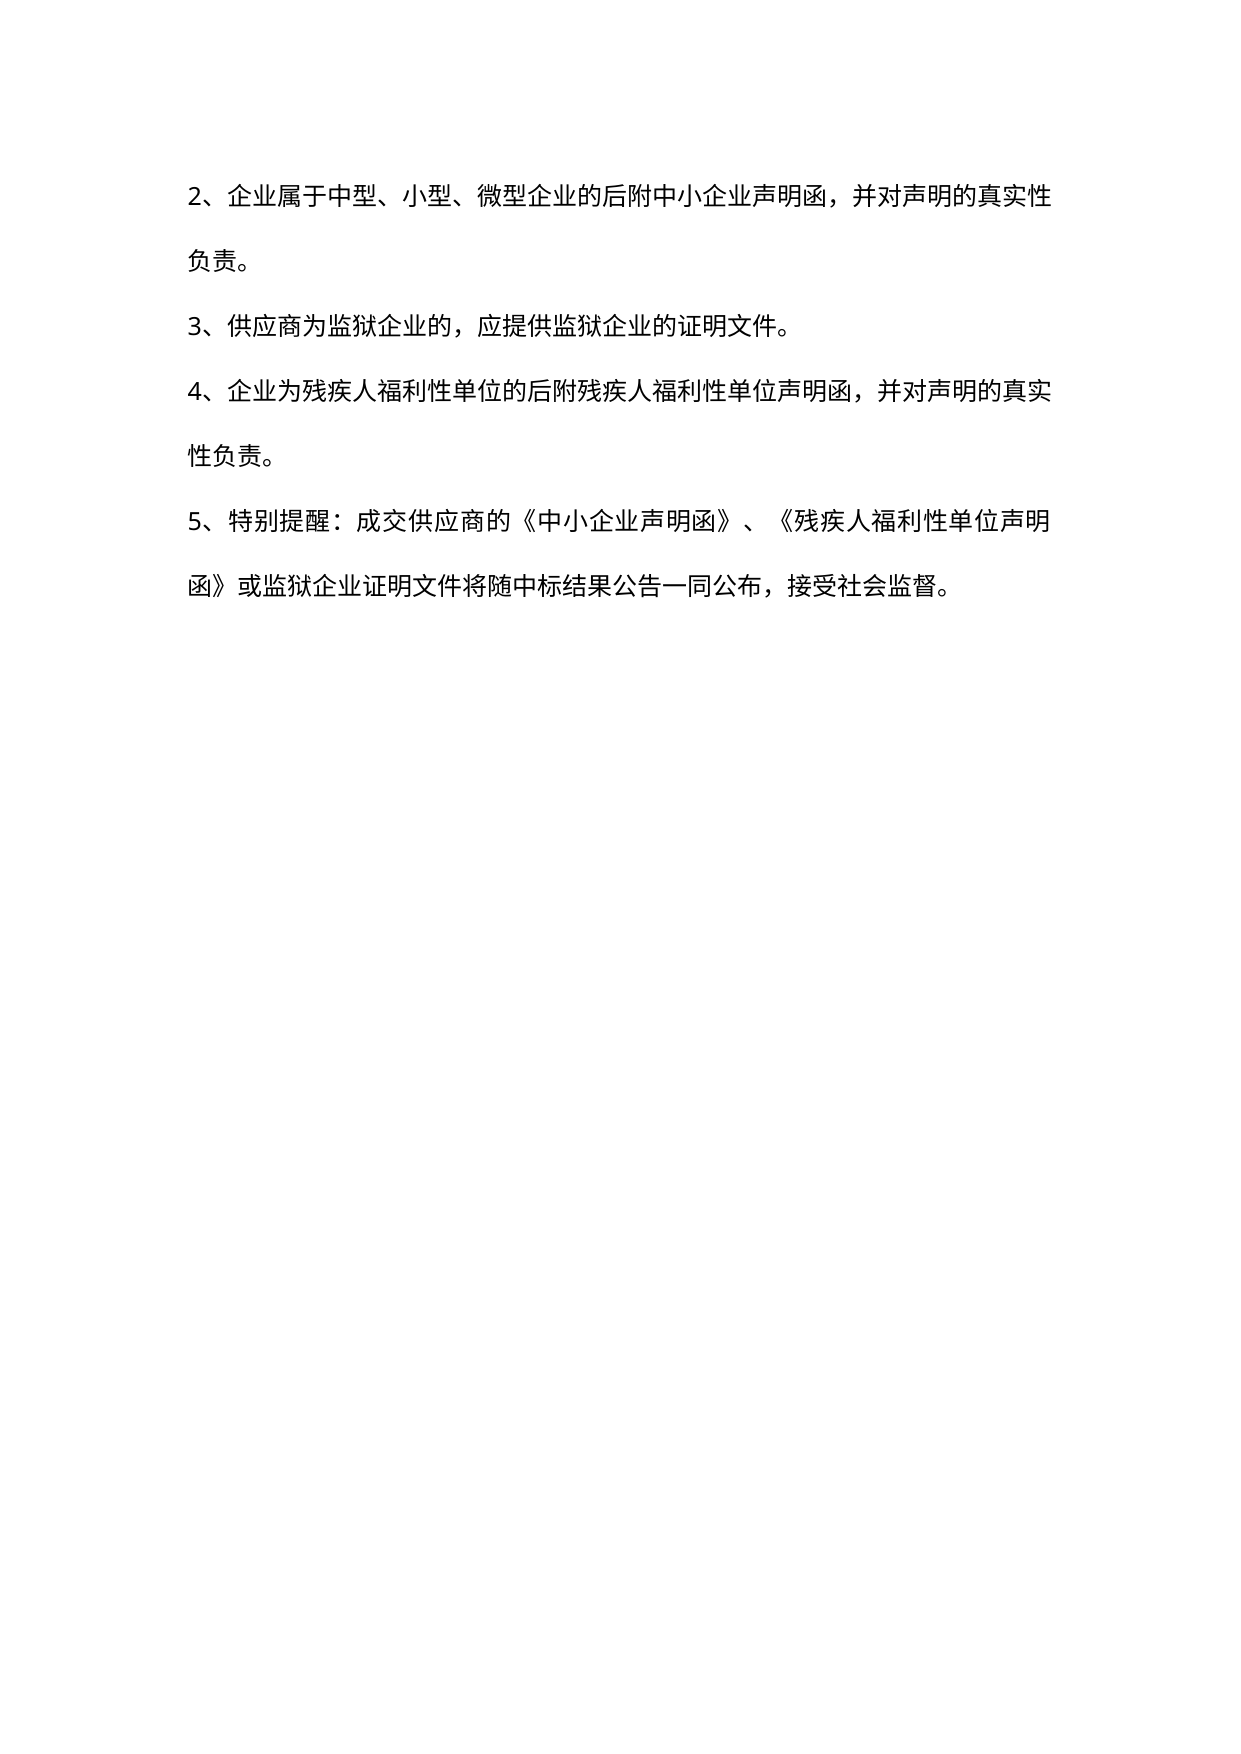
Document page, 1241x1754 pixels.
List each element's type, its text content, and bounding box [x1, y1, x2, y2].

text 2、企业属于中型、小型、微型企业的后附中小企业声明函，并对声明的真实性负责。 [187, 162, 1053, 292]
text 4、企业为残疾人福利性单位的后附残疾人福利性单位声明函，并对声明的真实性负责。 [187, 357, 1053, 487]
text 5、特别提醒：成交供应商的《中小企业声明函》、《残疾人福利性单位声明函》或监狱企业证明文件将随中标结果公告一同公布，接受社会监督。 [187, 487, 1053, 617]
text 3、供应商为监狱企业的，应提供监狱企业的证明文件。 [187, 292, 1053, 357]
